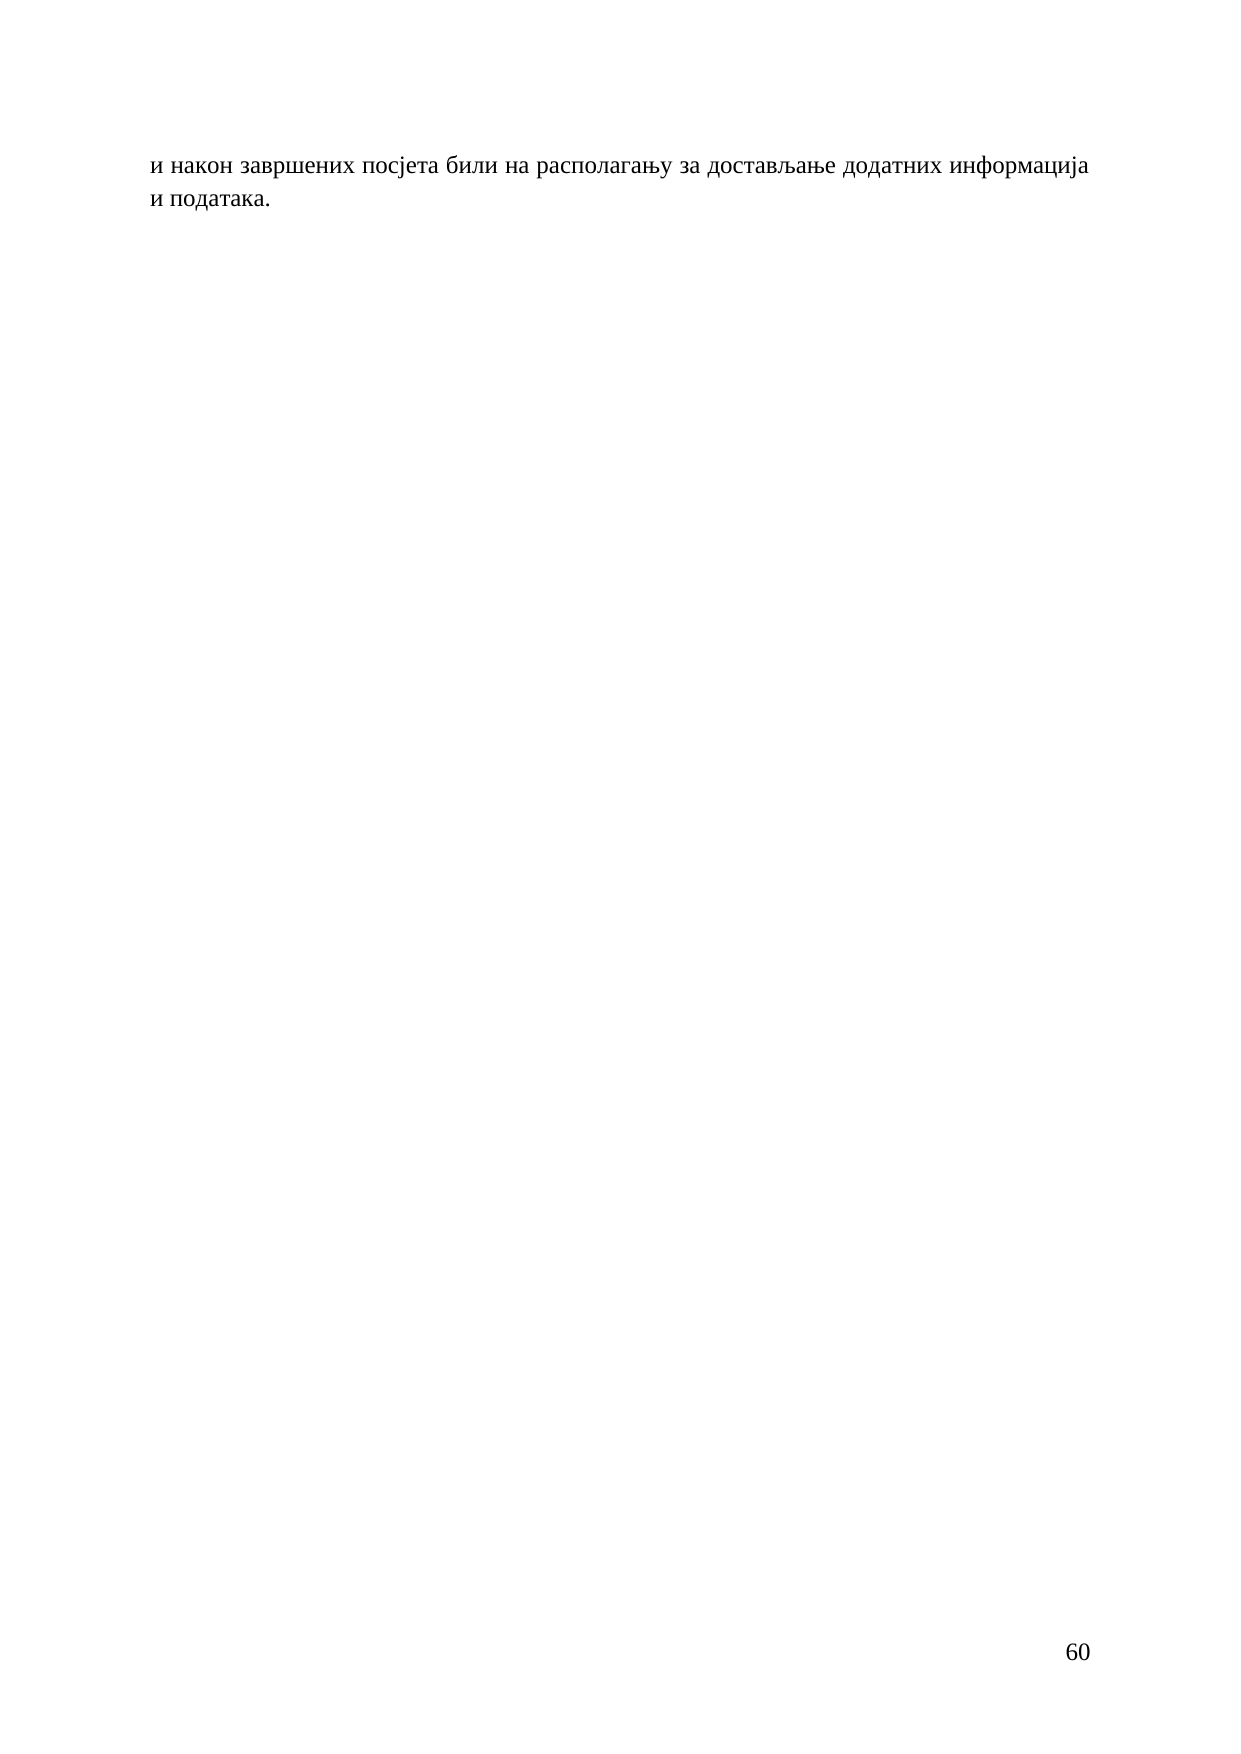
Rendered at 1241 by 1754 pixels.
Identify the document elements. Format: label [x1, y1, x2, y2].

text [150, 150, 1090, 212]
